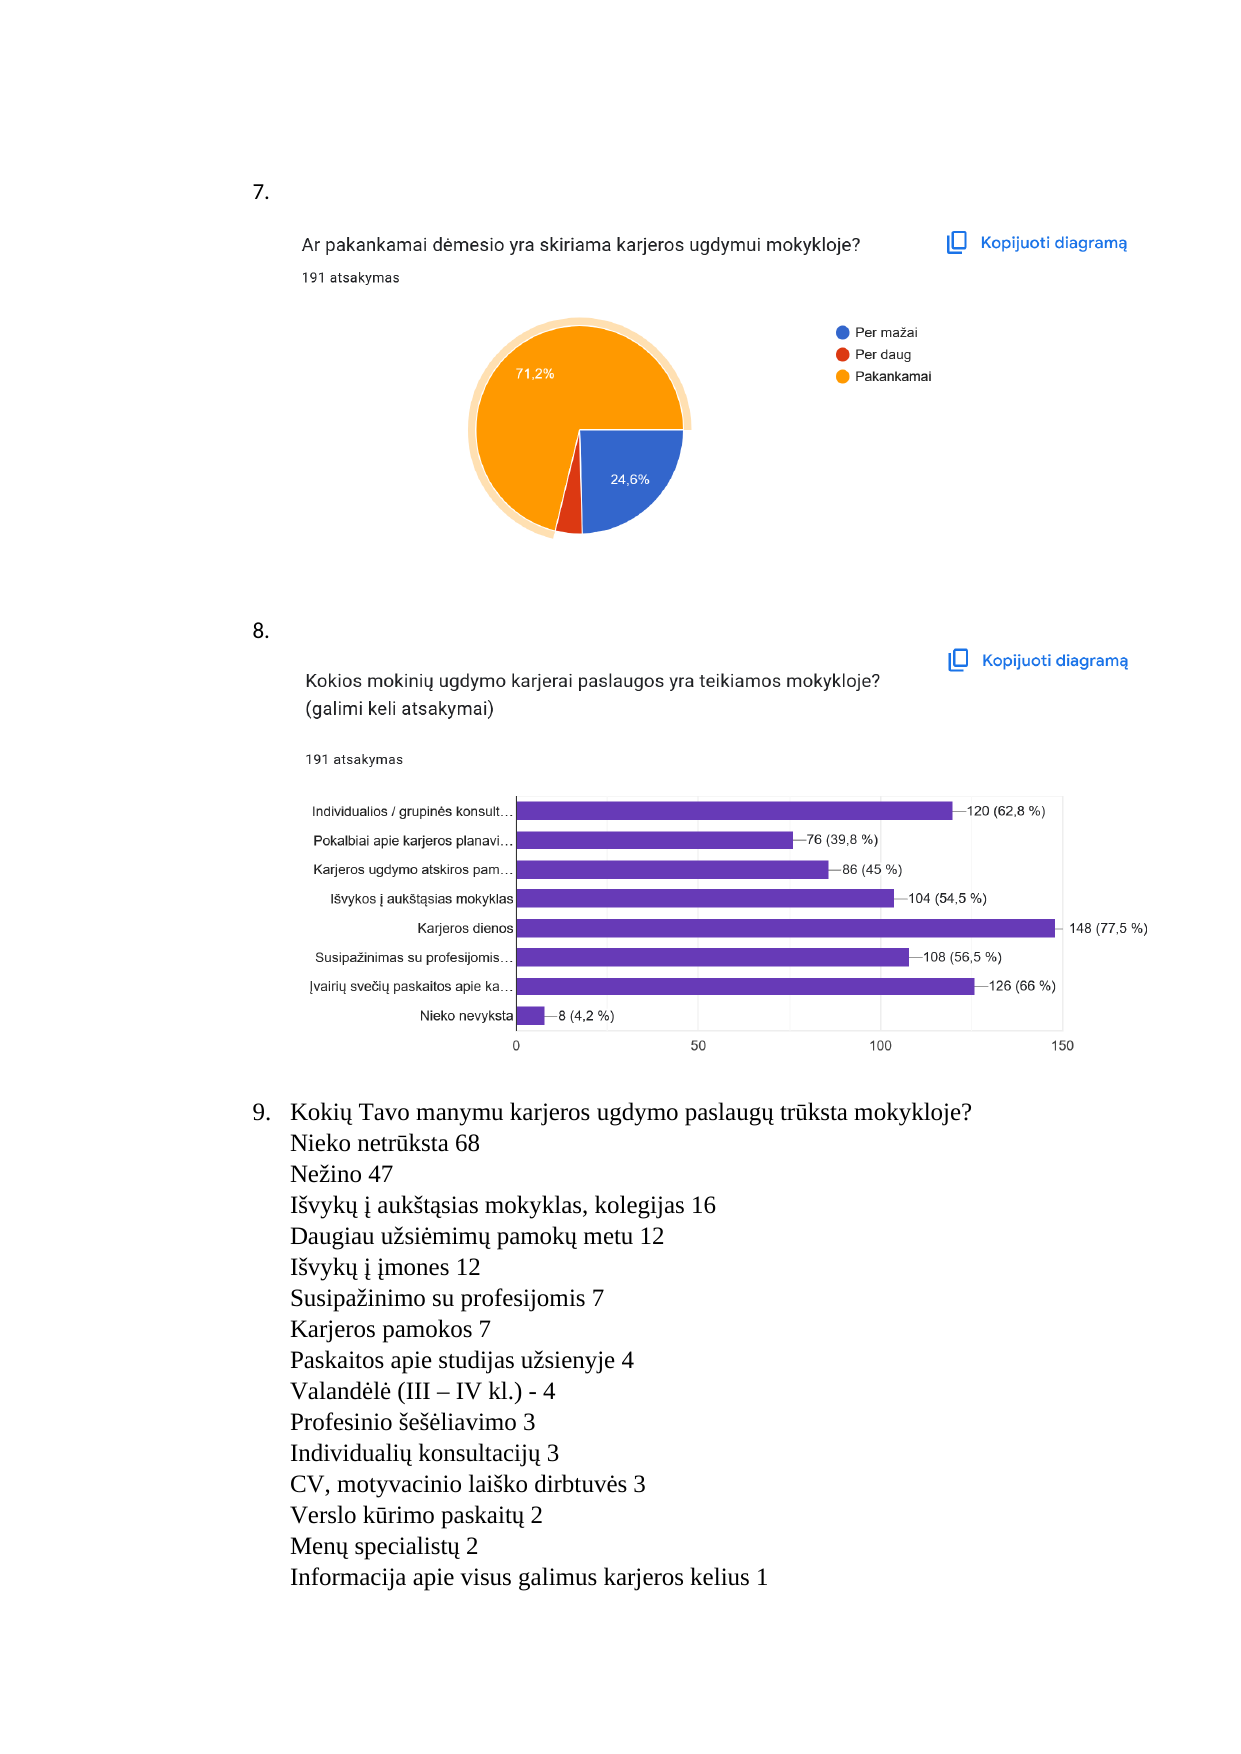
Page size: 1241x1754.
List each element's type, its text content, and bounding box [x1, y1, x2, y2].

list Profesinio šešėliavimo 3 [290, 1407, 1181, 1436]
list Nežino 47 [290, 1159, 1181, 1187]
list Individualių konsultacijų 3 [290, 1438, 1181, 1467]
list Susipažinimo su profesijomis 7 [290, 1283, 1181, 1312]
list Išvykų į aukštąsias mokyklas, kolegijas 16 [290, 1190, 1181, 1218]
list Valandėlė (III – IV kl.) - 4 [290, 1376, 1181, 1405]
picture [295, 224, 1143, 551]
list Išvykų į įmones 12 [290, 1252, 1181, 1281]
list CV, motyvacinio laiško dirbtuvės 3 [290, 1469, 1181, 1498]
list Paskaitos apie studijas užsienyje 4 [290, 1345, 1181, 1374]
list Menų specialistų 2 [290, 1531, 1181, 1560]
list Daugiau užsiėmimų pamokų metu 12 [290, 1221, 1181, 1249]
list Kokių Tavo manymu karjeros ugdymo paslaugų trūksta mokykloje? [252, 1097, 1181, 1125]
list Karjeros pamokos 7 [290, 1314, 1181, 1343]
list Verslo kūrimo paskaitų 2 [290, 1500, 1181, 1529]
picture [289, 646, 1153, 1065]
list Nieko netrūksta 68 [290, 1128, 1181, 1156]
list Informacija apie visus galimus karjeros kelius 1 [290, 1562, 1181, 1591]
